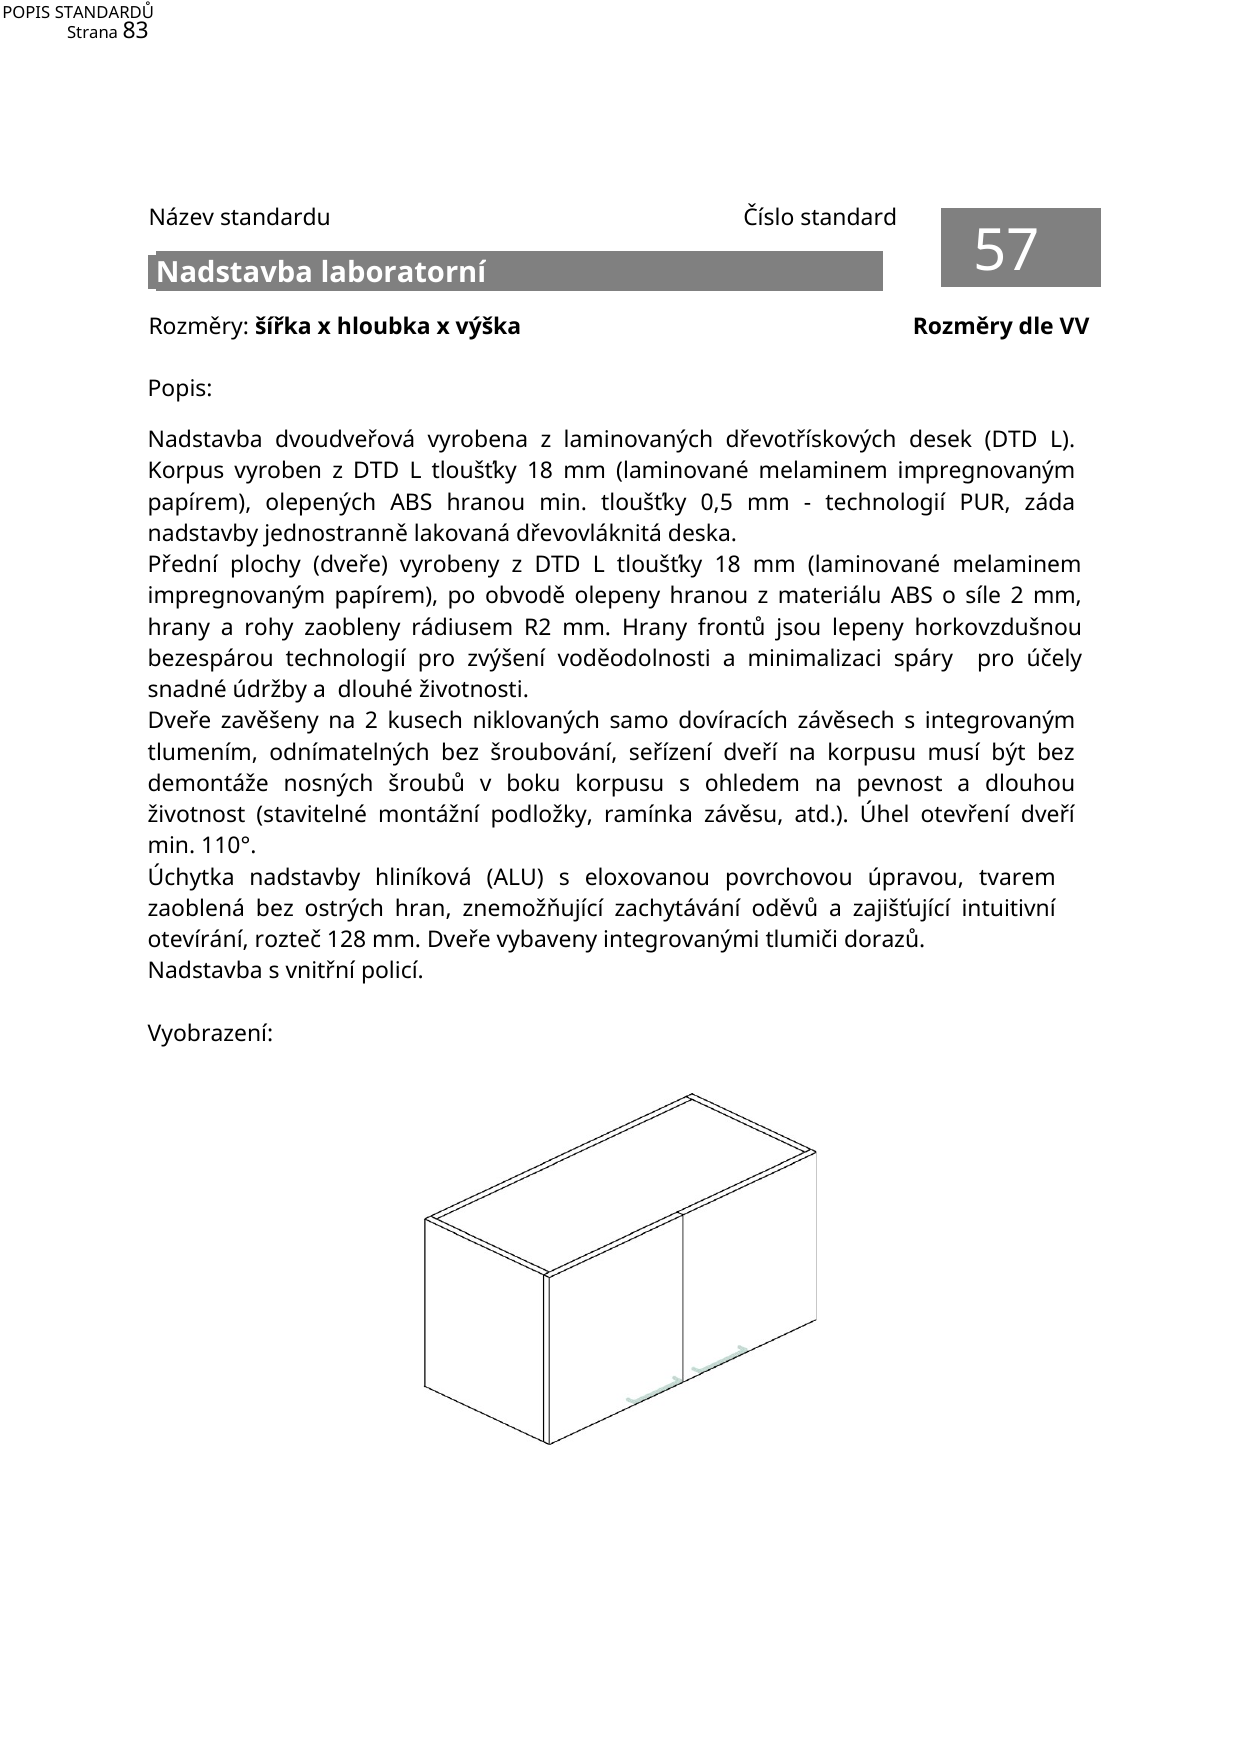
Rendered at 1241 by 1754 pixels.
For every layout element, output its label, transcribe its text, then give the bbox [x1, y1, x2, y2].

text Dveře zavěšeny na 2 kusech niklovaných samo dovíracích závěsech s integrovaným tlumením, odnímatelných bez šroubování, seřízení dveří na korpusu musí být bez demontáže nosných šroubů v boku korpusu s ohledem na pevnost a dlouhou životnost (stavitelné montážní podložky, ramínka závěsu, atd.). Úhel otevření dveří min. 110°. [147, 704, 1076, 861]
table_cell Nadstavba laboratorní [128, 240, 899, 302]
text Úchytka nadstavby hliníková (ALU) s eloxovanou povrchovou úpravou, tvarem zaoblená bez ostrých hran, znemožňující zachytávání oděvů a zajišťující intuitivní otevírání, rozteč 128 mm. Dveře vybaveny integrovanými tlumiči dorazů. [147, 861, 1057, 954]
text Nadstavba s vnitřní policí. Vyobrazení: [147, 954, 510, 1048]
table_header 57 [899, 201, 1115, 302]
text Přední plochy (dveře) vyrobeny z DTD L tloušťky 18 mm (laminované melaminem impregnovaným papírem), po obvodě olepeny hranou z materiálu ABS o síle 2 mm, hrany a rohy zaobleny rádiusem R2 mm. Hrany frontů jsou lepeny horkovzdušnou bezespárou technologií pro zvýšení voděodolnosti a minimalizaci spáry pro účely snadné údržby a dlouhé životnosti. [147, 548, 1083, 704]
picture [423, 1092, 817, 1445]
text Popis: [147, 372, 1134, 403]
table_header Název standardu Číslo standard [128, 201, 899, 240]
table_cell Rozměry: šířka x hloubka x výška [128, 302, 899, 342]
table_cell Rozměry dle VV [899, 302, 1115, 342]
text Nadstavba dvoudveřová vyrobena z laminovaných dřevotřískových desek (DTD L). Korpus vyroben z DTD L tloušťky 18 mm (laminované melaminem impregnovaným papírem), olepených ABS hranou min. tloušťky 0,5 mm - technologií PUR, záda nadstavby jednostranně lakovaná dřevovláknitá deska. [147, 423, 1076, 548]
